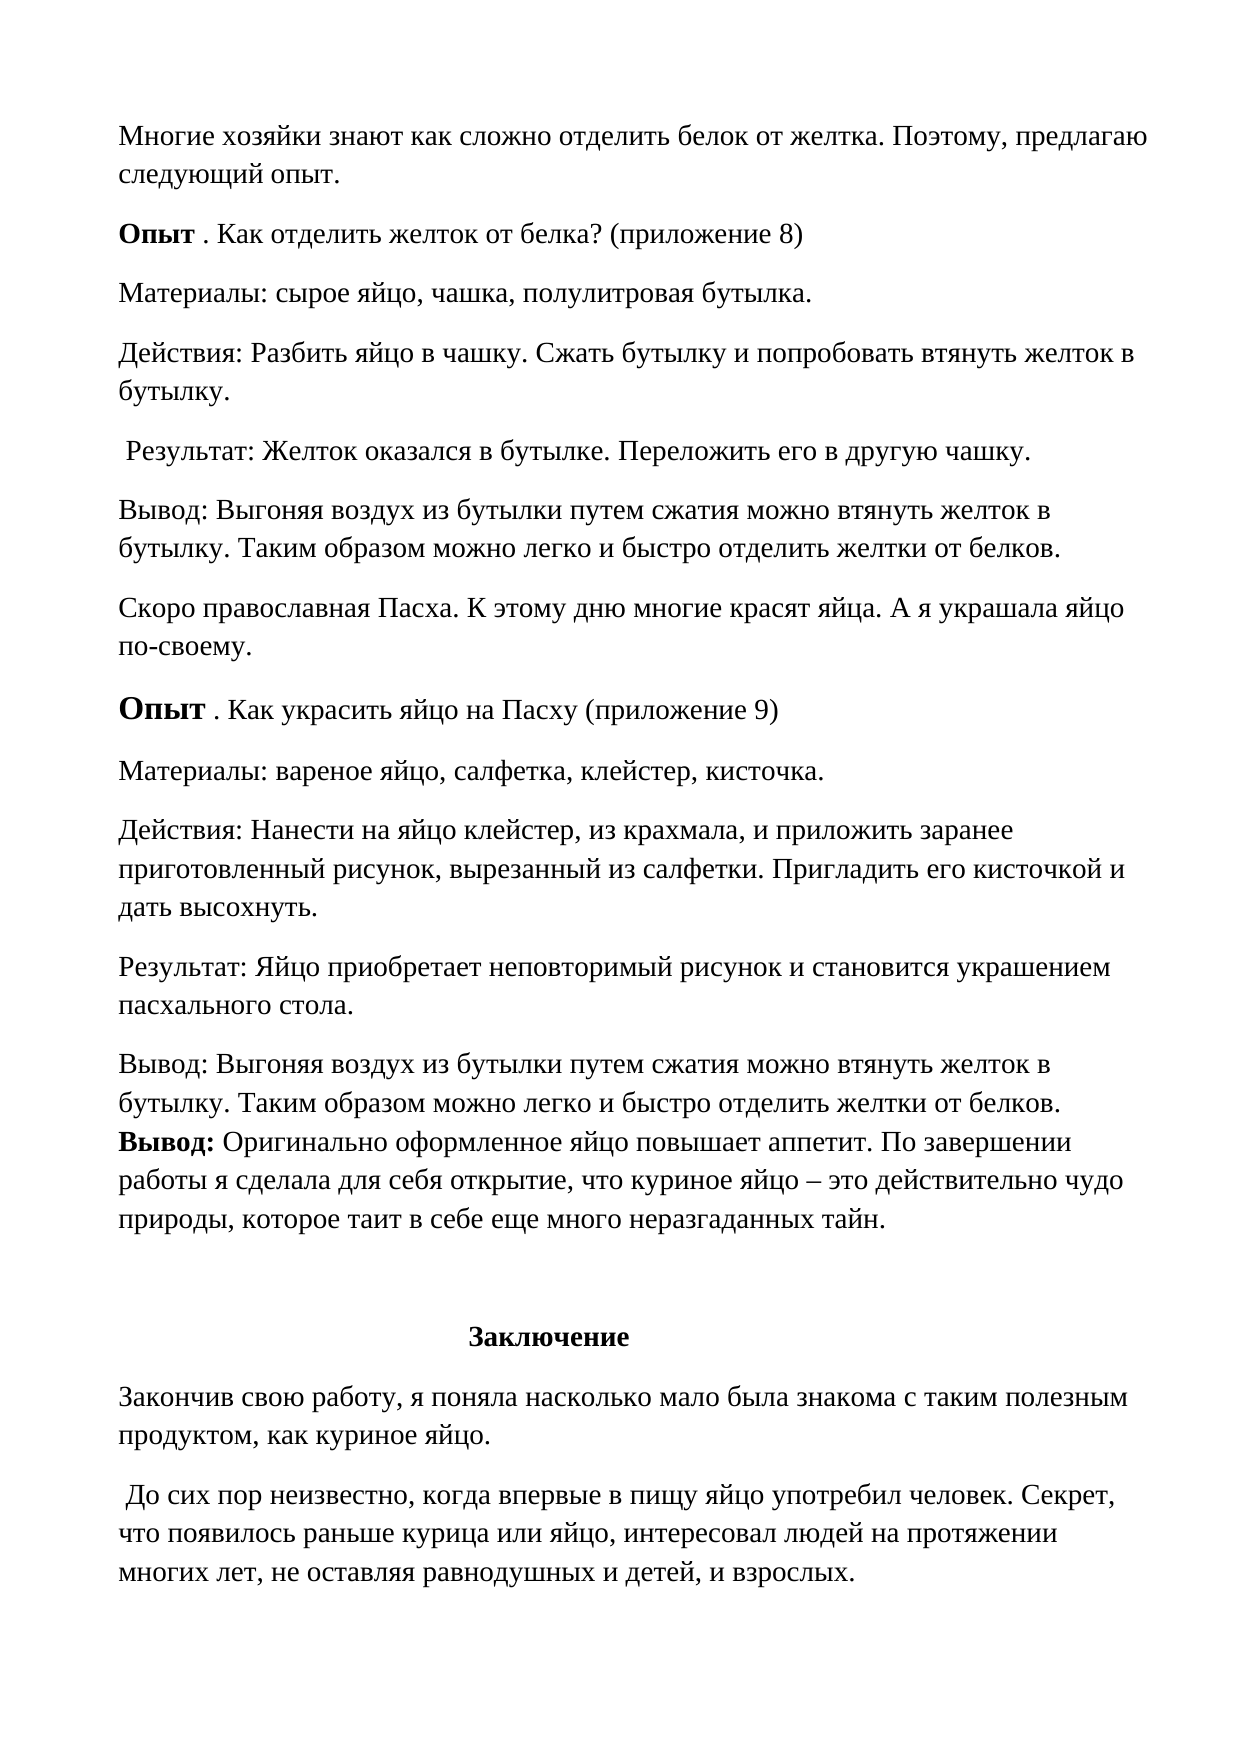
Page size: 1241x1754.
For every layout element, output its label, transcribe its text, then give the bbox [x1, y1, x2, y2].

text Закончив свою работу, я поняла насколько мало была знакома с таким полезным продуктом, как куриное яйцо. [118, 1379, 1152, 1451]
text Многие хозяйки знают как сложно отделить белок от желтка. Поэтому, предлагаю следующий опыт. [118, 118, 1152, 190]
text Опыт . Как украсить яйцо на Пасху (приложение 9) [118, 688, 1152, 726]
text Действия: Разбить яйцо в чашку. Сжать бутылку и попробовать втянуть желток в бутылку. [118, 335, 1152, 407]
text Вывод: Выгоняя воздух из бутылки путем сжатия можно втянуть желток в бутылку. Таким образом можно легко и быстро отделить желтки от белков. Вывод: Оригинально оформленное яйцо повышает аппетит. По завершении работы я сделала для себя открытие, что куриное яйцо – это действительно чудо природы, которое таит в себе еще много неразгаданных тайн. [118, 1047, 1152, 1234]
text Скоро православная Пасха. К этому дню многие красят яйца. А я украшала яйцо по-своему. [118, 590, 1152, 662]
text Материалы: вареное яйцо, салфетка, клейстер, кисточка. [118, 753, 1152, 786]
text Заключение [118, 1319, 1152, 1353]
text До сих пор неизвестно, когда впервые в пищу яйцо употребил человек. Секрет, что появилось раньше курица или яйцо, интересовал людей на протяжении многих лет, не оставляя равнодушных и детей, и взрослых. [118, 1477, 1152, 1587]
text Материалы: сырое яйцо, чашка, полулитровая бутылка. [118, 275, 1152, 309]
text Действия: Нанести на яйцо клейстер, из крахмала, и приложить заранее приготовленный рисунок, вырезанный из салфетки. Пригладить его кисточкой и дать высохнуть. [118, 812, 1152, 923]
text Вывод: Выгоняя воздух из бутылки путем сжатия можно втянуть желток в бутылку. Таким образом можно легко и быстро отделить желтки от белков. [118, 492, 1152, 564]
text Результат: Яйцо приобретает неповторимый рисунок и становится украшением пасхального стола. [118, 949, 1152, 1021]
text Опыт . Как отделить желток от белка? (приложение 8) [118, 216, 1152, 249]
text Результат: Желток оказался в бутылке. Переложить его в другую чашку. [118, 433, 1152, 466]
